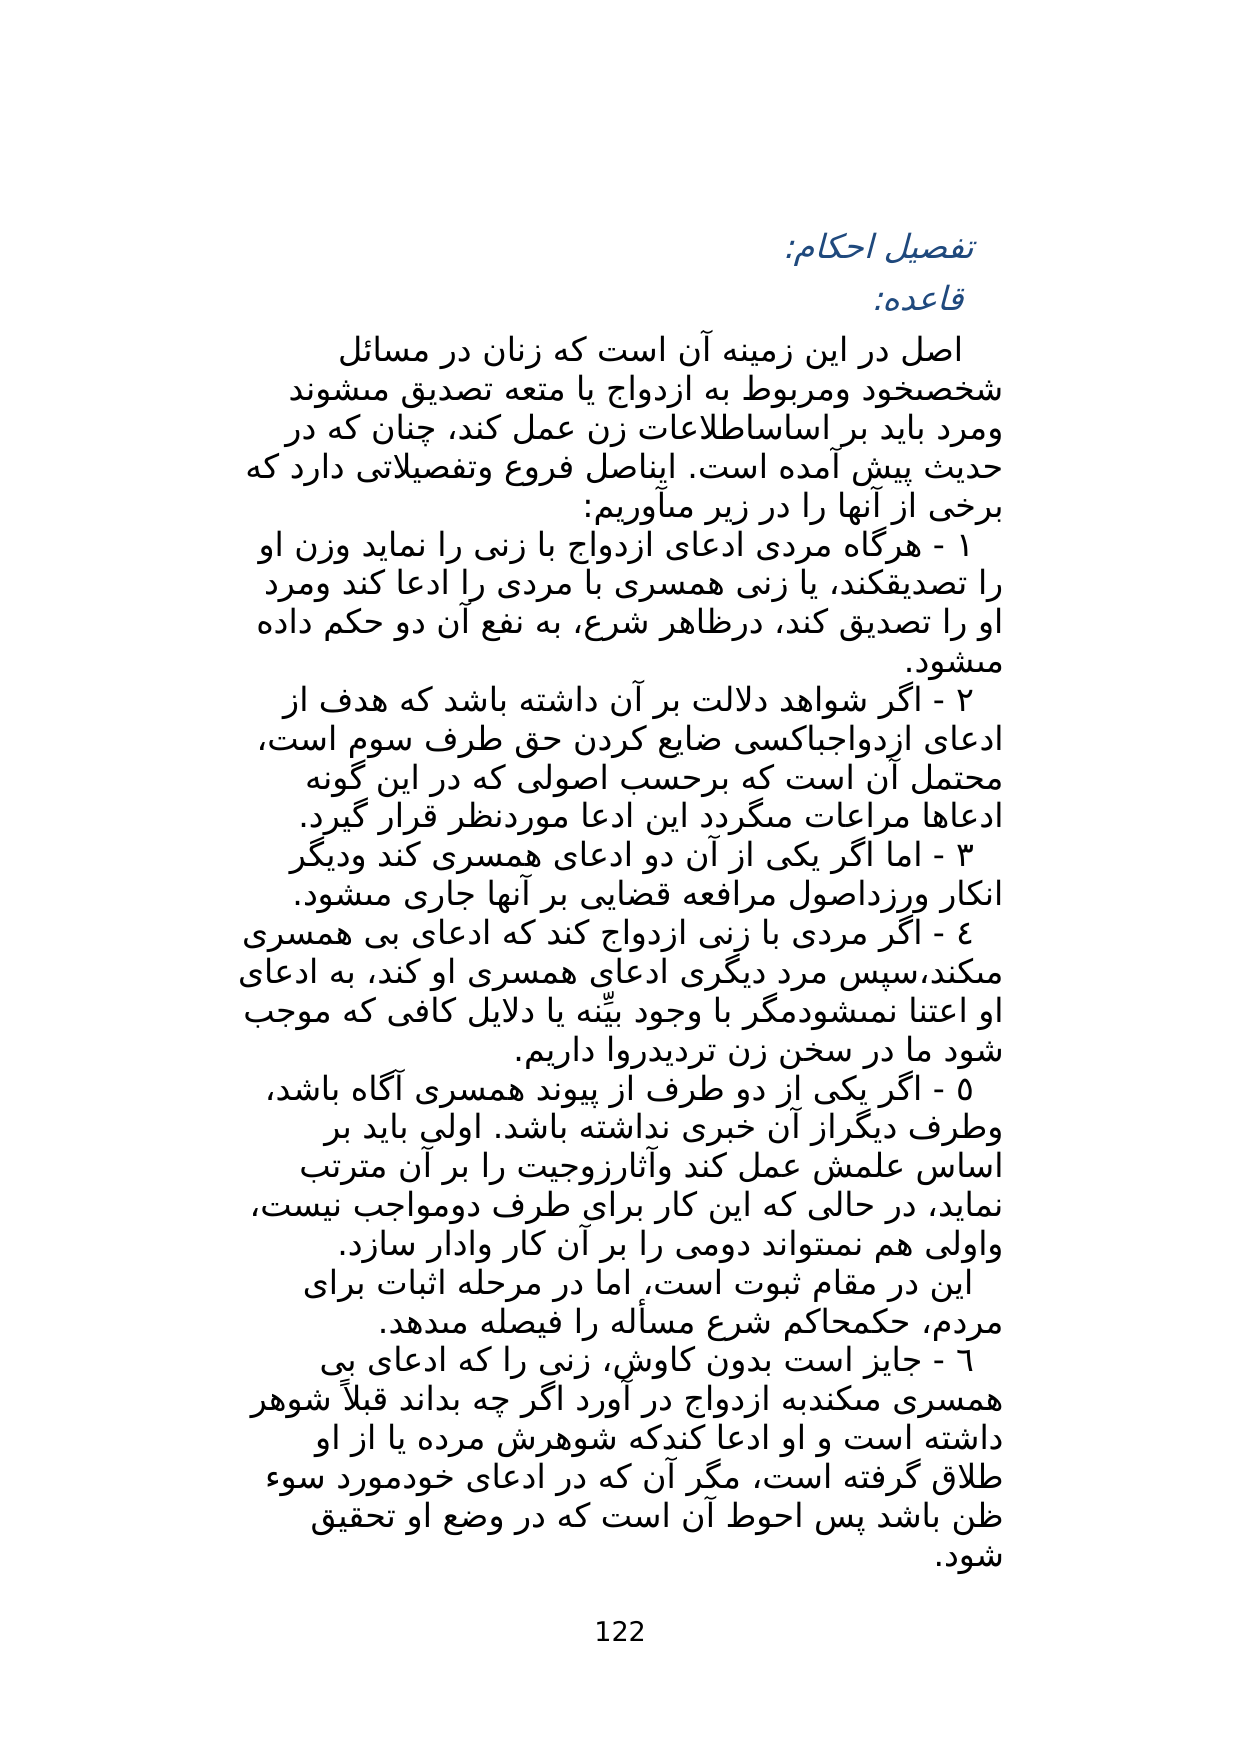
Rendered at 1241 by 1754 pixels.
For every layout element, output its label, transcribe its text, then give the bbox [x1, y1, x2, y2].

subtitle قاعده: [236, 279, 1004, 318]
text ٥ - اگر يكى از دو طرف از پيوند همسرى آگاه باشد، وطرف ديگراز آن خبرى نداشته باشد. اولى بايد بر اساس علمش عمل كند وآثارزوجيت را بر آن مترتب نمايد، در حالى كه اين كار براى طرف دوم‏واجب نيست، واولى هم نمى‏تواند دومى را بر آن كار وادار سازد. [236, 1069, 1004, 1263]
text ٣ - اما اگر يكى از آن دو ادعاى همسرى كند وديگر انكار ورزداصول مرافعه قضايى بر آنها جارى مى‏شود. [236, 836, 1004, 913]
text ٦ - جايز است بدون كاوش، زنى را كه ادعاى بى همسرى مى‏كندبه ازدواج در آورد اگر چه بداند قبلاً شوهر داشته است و او ادعا كندكه شوهرش مرده يا از او طلاق گرفته است، مگر آن كه در ادعاى خودمورد سوء ظن باشد پس احوط آن است كه در وضع او تحقيق شود. [236, 1341, 1004, 1574]
text ١ - هرگاه مردى ادعاى ازدواج با زنى را نمايد وزن او را تصديق‏كند، يا زنى همسرى با مردى را ادعا كند ومرد او را تصديق كند، درظاهر شرع، به نفع آن دو حكم داده مى‏شود. [236, 525, 1004, 680]
subtitle تفصيل احكام: [236, 228, 1004, 267]
text اصل در اين زمينه آن است كه زنان در مسائل شخصى‏خود ومربوط به ازدواج يا متعه تصديق مى‏شوند ومرد بايد بر اساس‏اطلاعات زن عمل كند، چنان كه در حديث پيش آمده است. اين‏اصل فروع وتفصيلاتى دارد كه برخى از آنها را در زير مى‏آوريم: [236, 331, 1004, 525]
text اين در مقام ثبوت است، اما در مرحله اثبات براى مردم، حكم‏حاكم شرع مسأله را فيصله مى‏دهد. [236, 1263, 1004, 1341]
text ٢ - اگر شواهد دلالت بر آن داشته باشد كه هدف از ادعاى ازدواج‏باكسى ضايع كردن حق طرف سوم است، محتمل آن است كه برحسب اصولى كه در اين گونه ادعاها مراعات مى‏گردد اين ادعا موردنظر قرار گيرد. [236, 680, 1004, 836]
text ٤ - اگر مردى با زنى ازدواج كند كه ادعاى بى همسرى مى‏كند،سپس مرد ديگرى ادعاى همسرى او كند، به ادعاى او اعتنا نمى‏شودمگر با وجود بيِّنه يا دلايل كافى كه موجب شود ما در سخن زن ترديدروا داريم. [236, 913, 1004, 1069]
